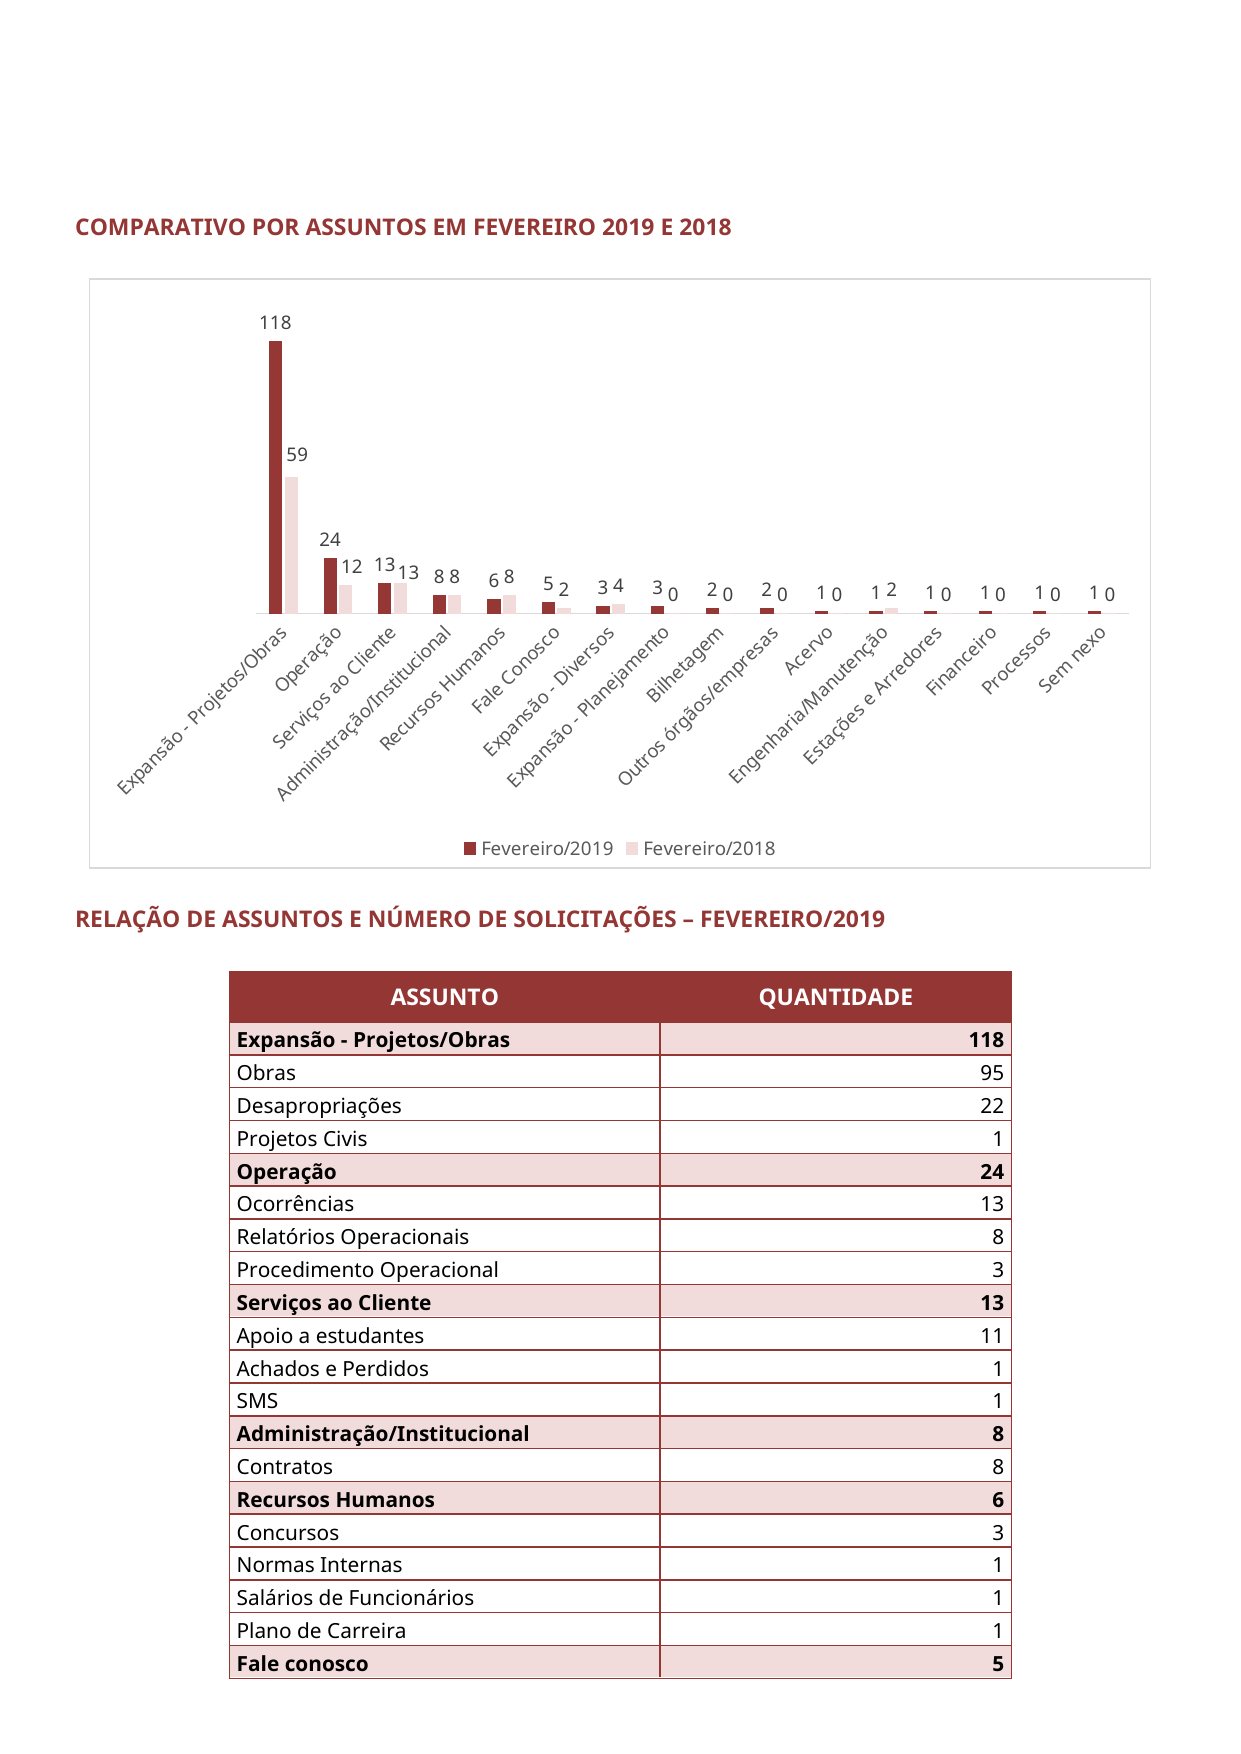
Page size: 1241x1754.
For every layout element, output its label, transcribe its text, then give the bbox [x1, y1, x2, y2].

text RELAÇÃO DE ASSUNTOS E NÚMERO DE SOLICITAÇÕES – FEVEREIRO/2019 [75, 903, 1165, 935]
table_cell 1 [661, 1613, 1011, 1644]
table_cell Concursos [230, 1515, 659, 1546]
table_cell 6 [661, 1482, 1011, 1513]
table_cell Achados e Perdidos [230, 1351, 659, 1382]
table_cell Apoio a estudantes [230, 1318, 659, 1349]
table_cell Expansão - Projetos/Obras [230, 1023, 659, 1054]
table_cell Operação [230, 1154, 659, 1185]
table_cell Obras [230, 1056, 659, 1087]
table_cell 22 [661, 1088, 1011, 1119]
table_cell Plano de Carreira [230, 1613, 659, 1644]
table_cell Recursos Humanos [230, 1482, 659, 1513]
table_cell Salários de Funcionários [230, 1581, 659, 1612]
table_cell 1 [661, 1384, 1011, 1415]
table_cell Administração/Institucional [230, 1417, 659, 1448]
table_cell 8 [661, 1417, 1011, 1448]
text COMPARATIVO POR ASSUNTOS EM FEVEREIRO 2019 E 2018 [75, 210, 1165, 242]
table_cell 11 [661, 1318, 1011, 1349]
table_header ASSUNTO [230, 972, 659, 1021]
table_cell 1 [661, 1121, 1011, 1152]
table_cell 1 [661, 1548, 1011, 1579]
table_cell Ocorrências [230, 1187, 659, 1218]
table_cell 13 [661, 1285, 1011, 1316]
table_cell Relatórios Operacionais [230, 1220, 659, 1251]
table_cell Contratos [230, 1449, 659, 1481]
table_header QUANTIDADE [661, 972, 1011, 1021]
table_cell Projetos Civis [230, 1121, 659, 1152]
table_cell 5 [661, 1646, 1011, 1677]
table_cell Serviços ao Cliente [230, 1285, 659, 1316]
table_cell Desapropriações [230, 1088, 659, 1119]
table_cell 118 [661, 1023, 1011, 1054]
table_cell Fale conosco [230, 1646, 659, 1677]
table_cell 1 [661, 1581, 1011, 1612]
table_cell SMS [230, 1384, 659, 1415]
table_cell 8 [661, 1220, 1011, 1251]
table_cell Procedimento Operacional [230, 1252, 659, 1284]
table_cell 3 [661, 1515, 1011, 1546]
table_cell 3 [661, 1252, 1011, 1284]
table_cell 95 [661, 1056, 1011, 1087]
table_cell 13 [661, 1187, 1011, 1218]
table_cell Normas Internas [230, 1548, 659, 1579]
table_cell 24 [661, 1154, 1011, 1185]
table_cell 1 [661, 1351, 1011, 1382]
table_cell 8 [661, 1449, 1011, 1481]
